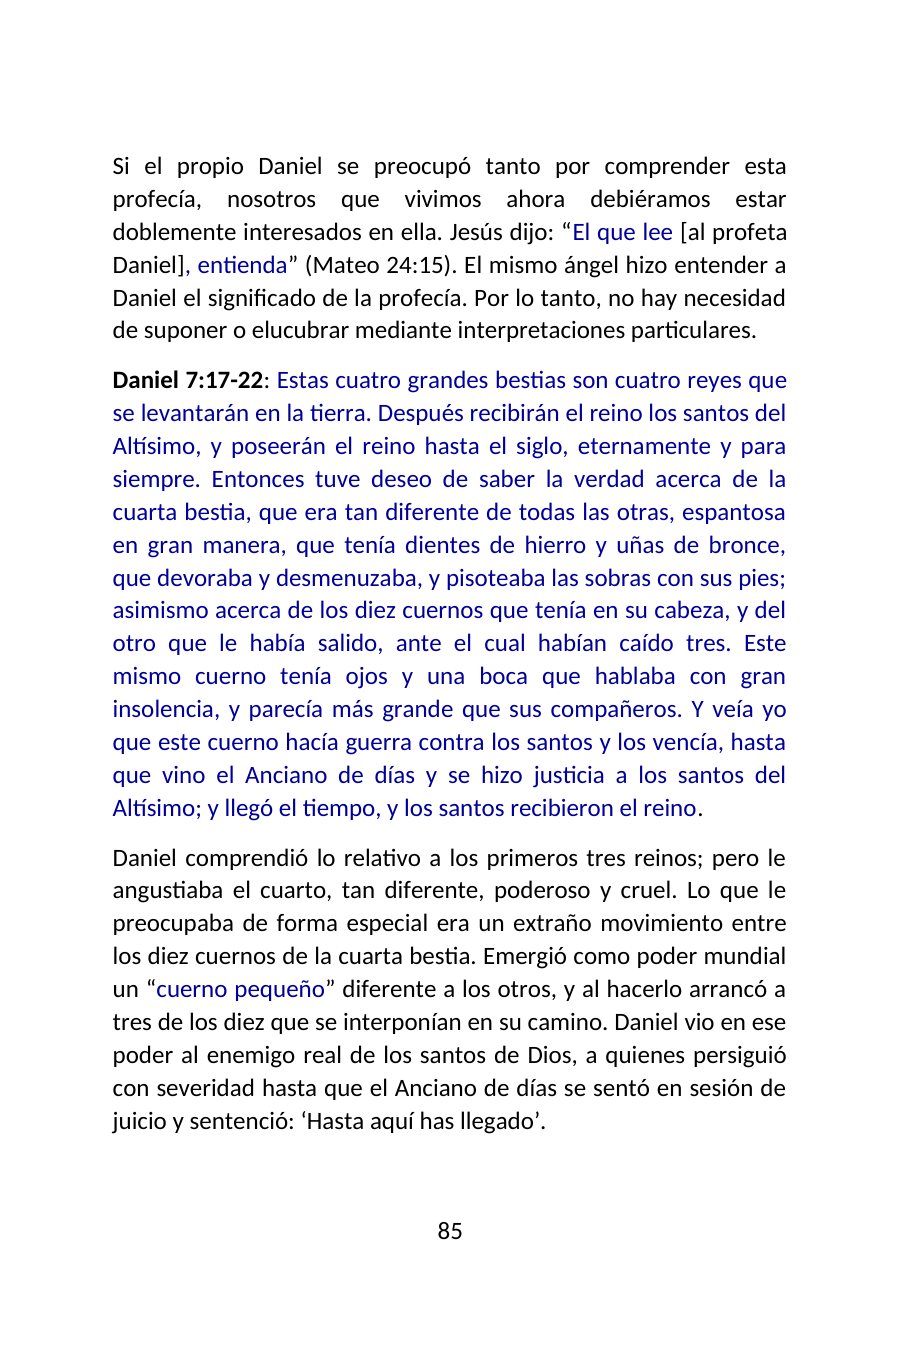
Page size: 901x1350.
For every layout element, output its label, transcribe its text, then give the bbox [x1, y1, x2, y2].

text Daniel comprendió lo relativo a los primeros tres reinos; pero le angustiaba el cuarto, tan diferente, poderoso y cruel. Lo que le preocupaba de forma especial era un extraño movimiento entre los diez cuernos de la cuarta bestia. Emergió como poder mundial un “cuerno pequeño” diferente a los otros, y al hacerlo arrancó a tres de los diez que se interponían en su camino. Daniel vio en ese poder al enemigo real de los santos de Dios, a quienes persiguió con severidad hasta que el Anciano de días se sentó en sesión de juicio y sentenció: ‘Hasta aquí has llegado’. [112, 842, 788, 1136]
text Daniel 7:17-22: Estas cuatro grandes bestias son cuatro reyes que se levantarán en la tierra. Después recibirán el reino los santos del Altísimo, y poseerán el reino hasta el siglo, eternamente y para siempre. Entonces tuve deseo de saber la verdad acerca de la cuarta bestia, que era tan diferente de todas las otras, espantosa en gran manera, que tenía dientes de hierro y uñas de bronce, que devoraba y desmenuzaba, y pisoteaba las sobras con sus pies; asimismo acerca de los diez cuernos que tenía en su cabeza, y del otro que le había salido, ante el cual habían caído tres. Este mismo cuerno tenía ojos y una boca que hablaba con gran insolencia, y parecía más grande que sus compañeros. Y veía yo que este cuerno hacía guerra contra los santos y los vencía, hasta que vino el Anciano de días y se hizo justicia a los santos del Altísimo; y llegó el tiempo, y los santos recibieron el reino. [112, 364, 788, 823]
text Si el propio Daniel se preocupó tanto por comprender esta profecía, nosotros que vivimos ahora debiéramos estar doblemente interesados en ella. Jesús dijo: “El que lee [al profeta Daniel], entienda” (Mateo 24:15). El mismo ángel hizo entender a Daniel el significado de la profecía. Por lo tanto, no hay necesidad de suponer o elucubrar mediante interpretaciones particulares. [112, 150, 788, 345]
